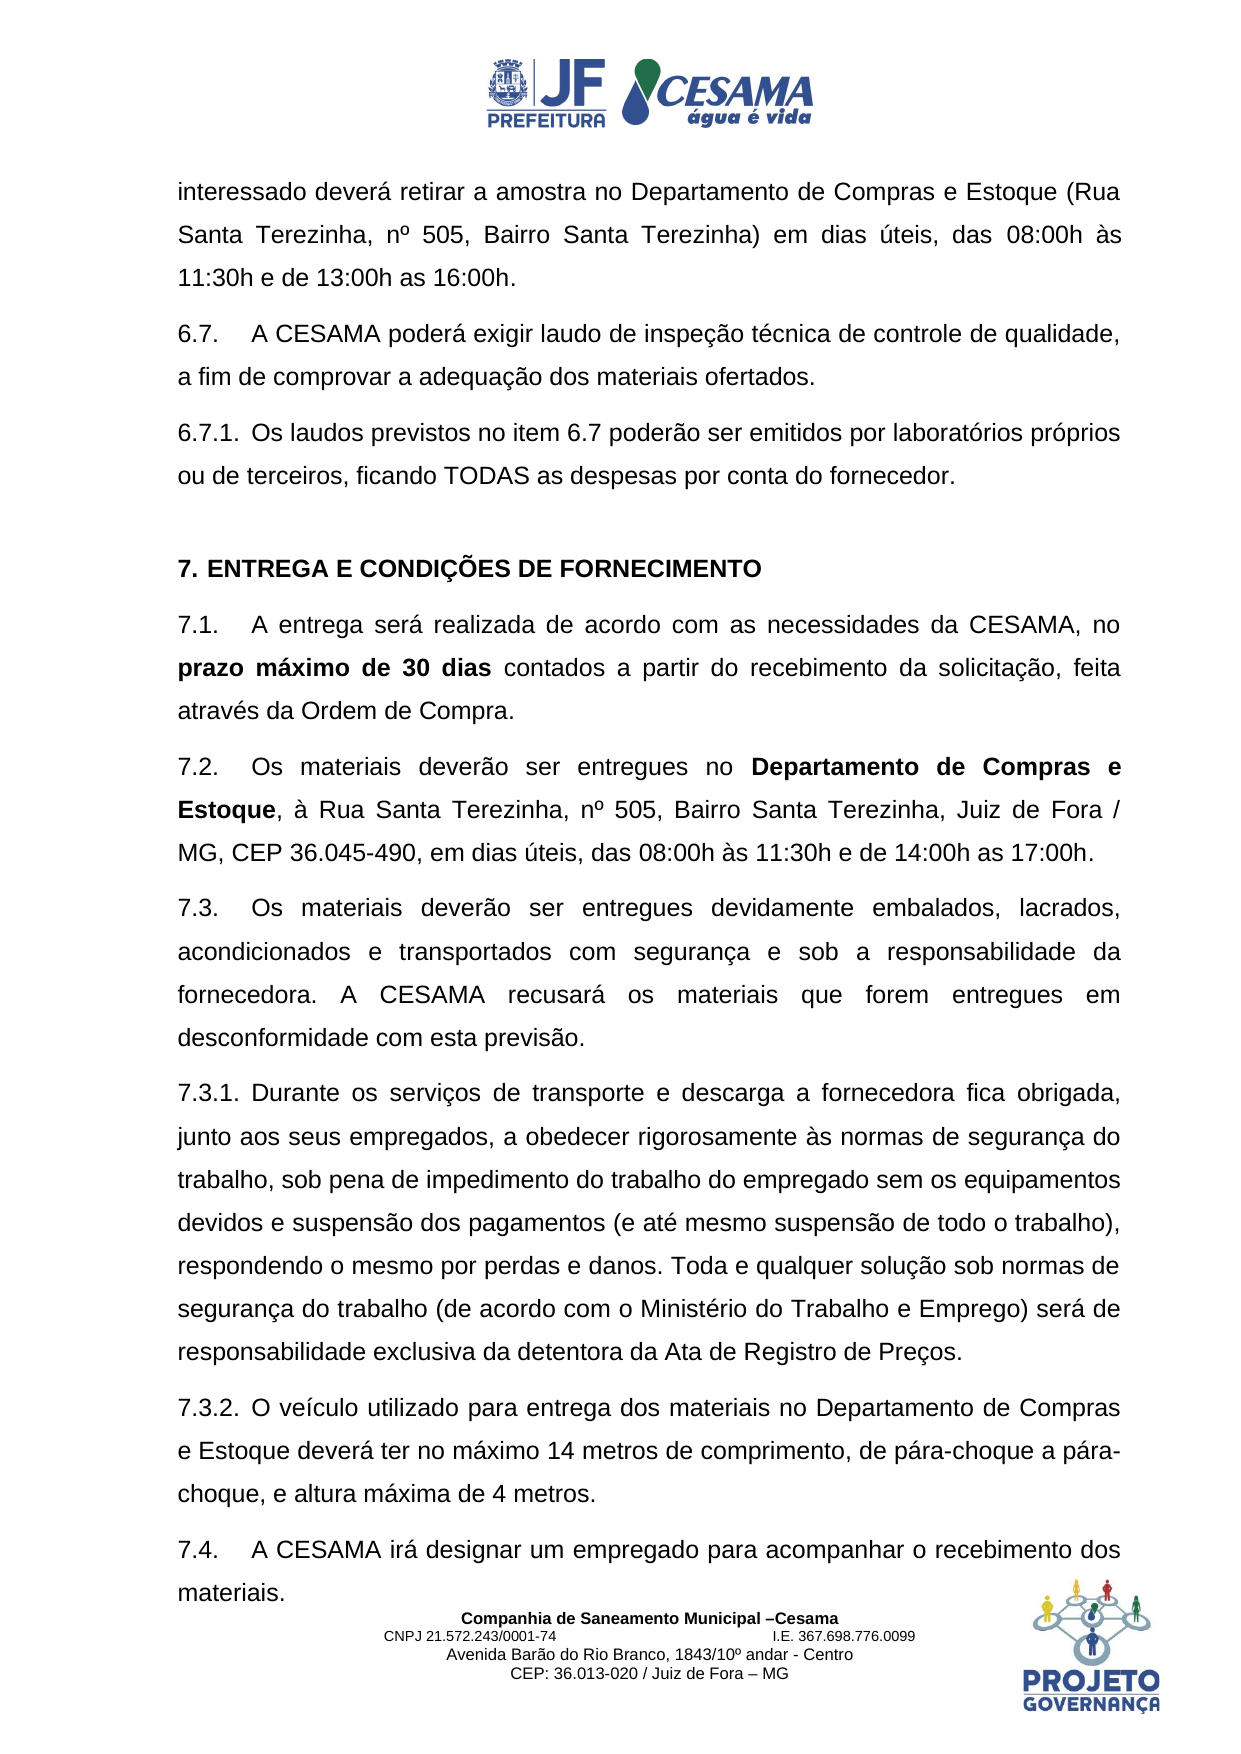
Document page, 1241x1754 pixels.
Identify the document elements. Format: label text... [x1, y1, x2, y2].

list A entrega será realizada de acordo com as necessidades da CESAMA, no prazo máximo de 30 dias contados a partir do recebimento da solicitação, feita através da Ordem de Compra. [177, 610, 1122, 725]
list A CESAMA poderá exigir laudo de inspeção técnica de controle de qualidade, a fim de comprovar a adequação dos materiais ofertados. [177, 319, 1122, 391]
list Os materiais deverão ser entregues devidamente embalados, lacrados, acondicionados e transportados com segurança e sob a responsabilidade da fornecedora. A CESAMA recusará os materiais que forem entregues em desconformidade com esta previsão. [177, 893, 1122, 1052]
picture [1023, 1579, 1160, 1714]
list Durante os serviços de transporte e descarga a fornecedora fica obrigada, junto aos seus empregados, a obedecer rigorosamente às normas de segurança do trabalho, sob pena de impedimento do trabalho do empregado sem os equipamentos devidos e suspensão dos pagamentos (e até mesmo suspensão de todo o trabalho), respondendo o mesmo por perdas e danos. Toda e qualquer solução sob normas de segurança do trabalho (de acordo com o Ministério do Trabalho e Emprego) será de responsabilidade exclusiva da detentora da Ata de Registro de Preços. [177, 1078, 1122, 1366]
list O veículo utilizado para entrega dos materiais no Departamento de Compras e Estoque deverá ter no máximo 14 metros de comprimento, de pára-choque a pára-choque, e altura máxima de 4 metros. [177, 1393, 1122, 1508]
picture [486, 59, 813, 128]
list ENTREGA E CONDIÇÕES DE FORNECIMENTO [177, 554, 1122, 583]
list Os materiais deverão ser entregues no Departamento de Compras e Estoque, à Rua Santa Terezinha, nº 505, Bairro Santa Terezinha, Juiz de Fora / MG, CEP 36.045-490, em dias úteis, das 08:00h às 11:30h e de 14:00h as 17:00h. [177, 752, 1122, 867]
list Os laudos previstos no item 6.7 poderão ser emitidos por laboratórios próprios ou de terceiros, ficando TODAS as despesas por conta do fornecedor. [177, 418, 1122, 490]
list A CESAMA irá designar um empregado para acompanhar o recebimento dos materiais. [177, 1535, 1122, 1607]
